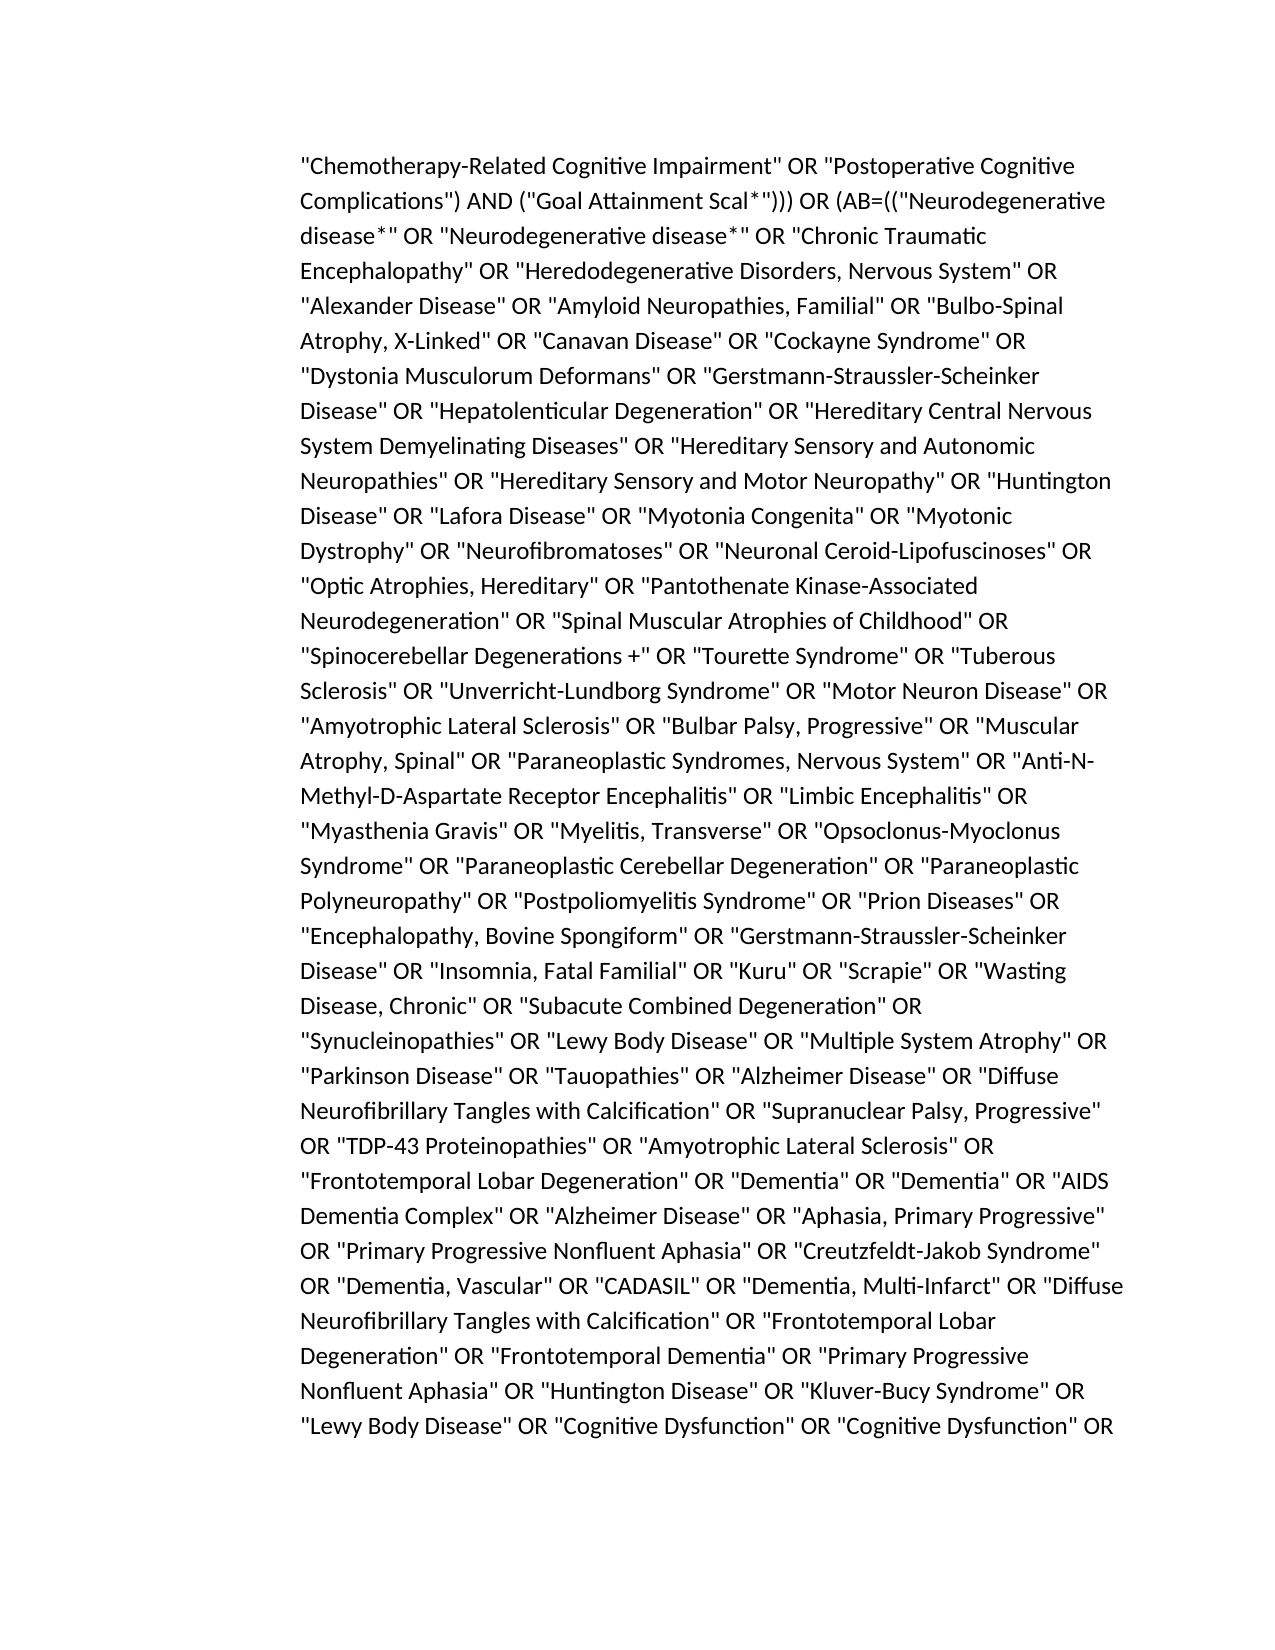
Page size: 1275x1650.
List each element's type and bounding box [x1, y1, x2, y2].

list [262, 150, 1125, 1441]
